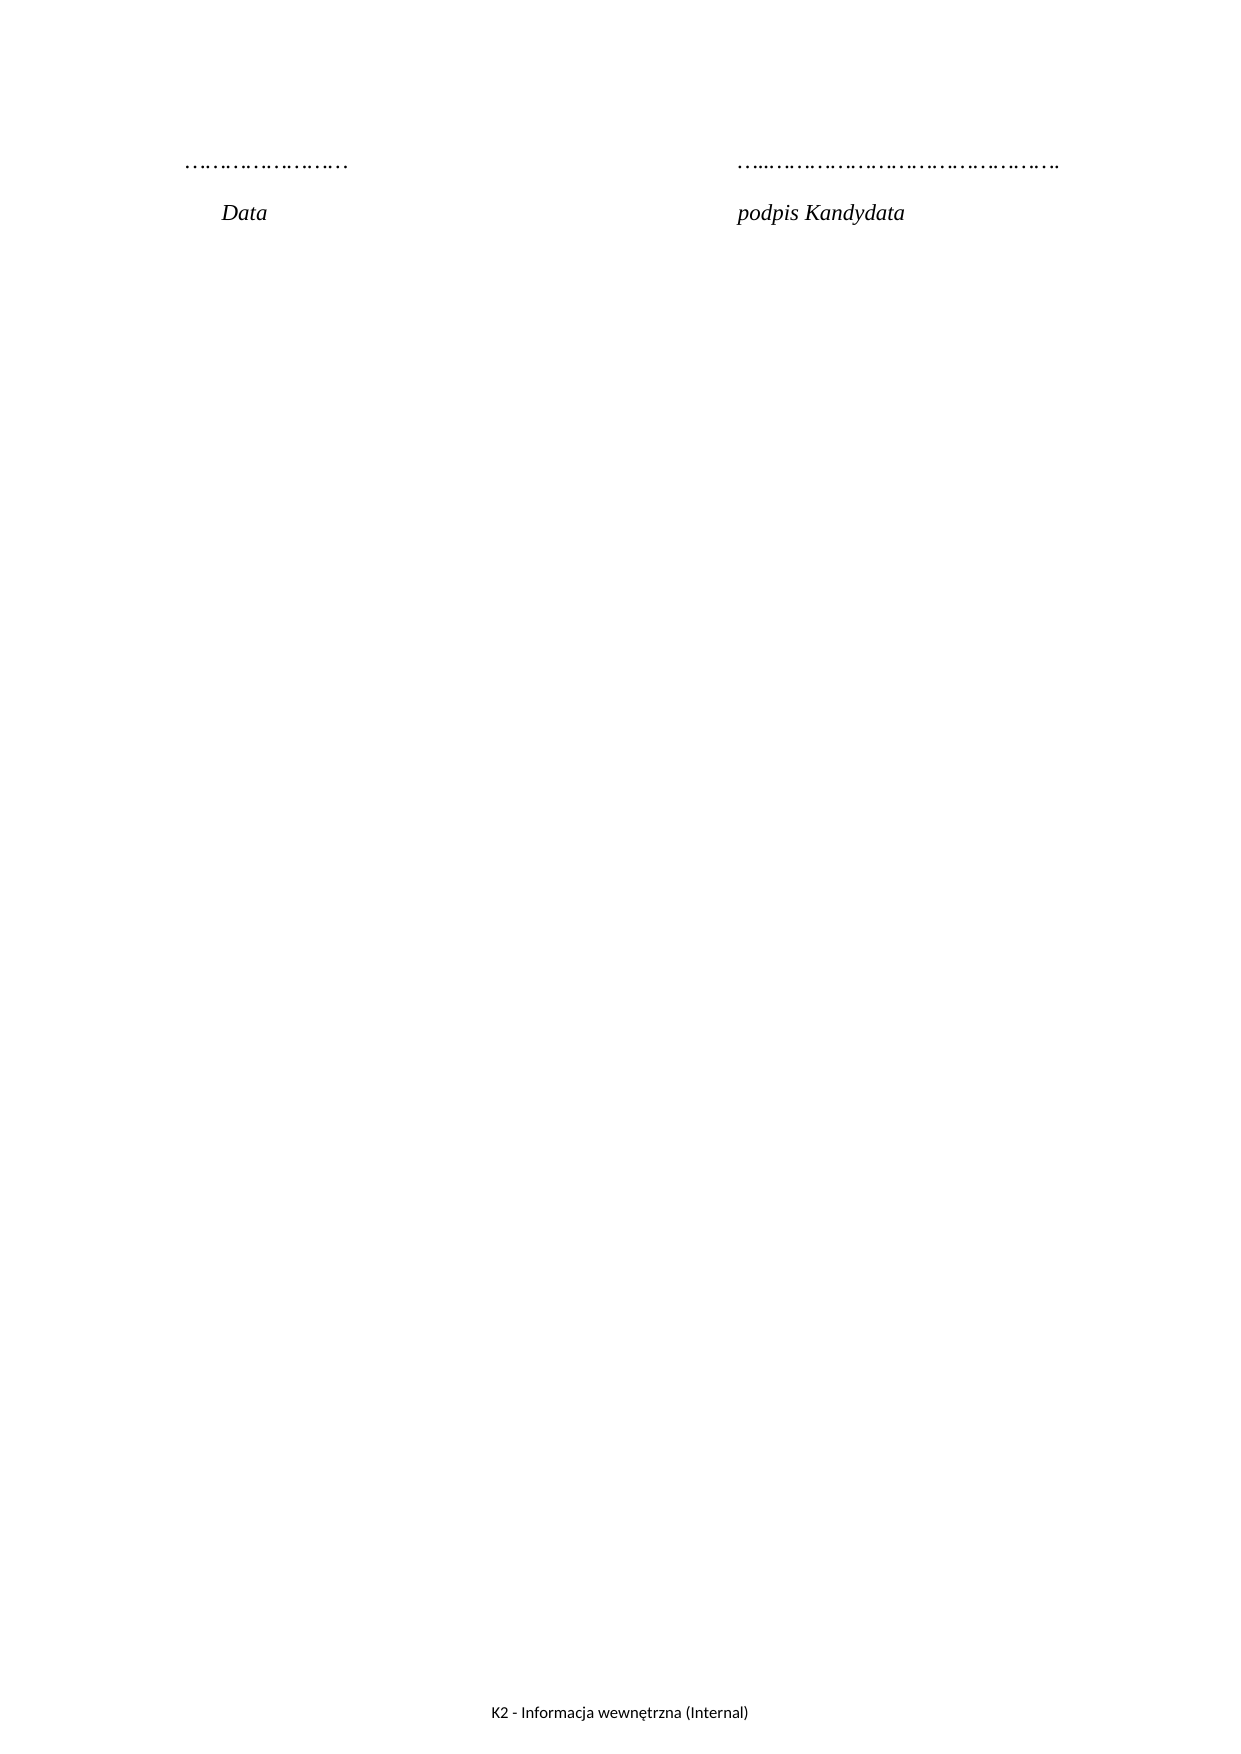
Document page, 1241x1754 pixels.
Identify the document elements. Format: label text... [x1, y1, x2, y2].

text Data podpis Kandydata [221, 199, 1093, 225]
text …………………… …..……………………………………. [148, 148, 1093, 174]
